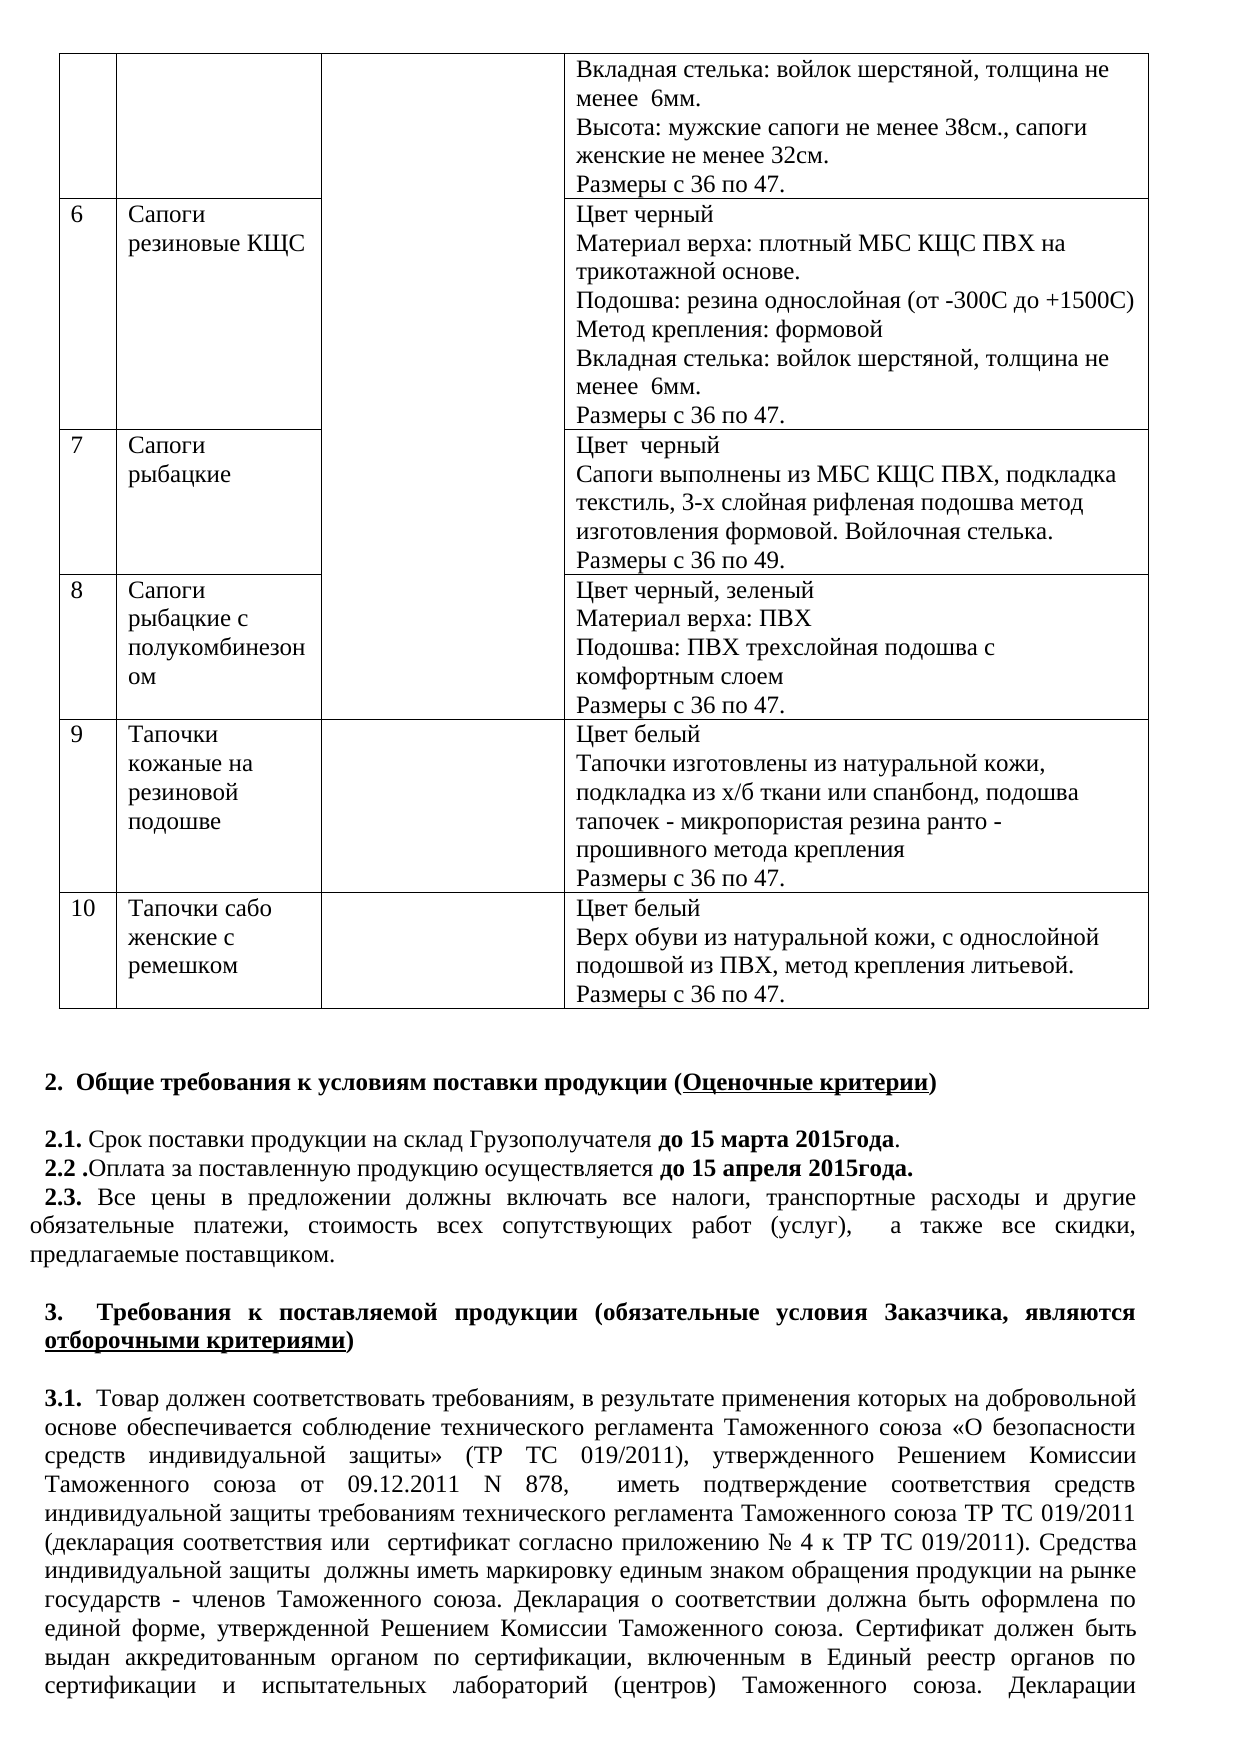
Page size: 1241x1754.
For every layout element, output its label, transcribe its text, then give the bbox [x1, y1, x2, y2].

table_cell Цвет черный, зеленый Материал верха: ПВХ Подошва: ПВХ трехслойная подошва с комфортным слоем Размеры с 36 по 47. [565, 575, 1148, 718]
table_cell Тапочки сабо женские с ремешком [117, 893, 321, 1008]
table_cell Сапоги резиновые КЩС [117, 199, 321, 429]
table_cell Сапоги рыбацкие с полукомбинезоном [117, 575, 321, 718]
table_cell Цвет белый Тапочки изготовлены из натуральной кожи, подкладка из х/б ткани или спанбонд, подошва тапочек - микропористая резина ранто - прошивного метода крепления Размеры с 36 по 47. [565, 720, 1148, 892]
text 2.2 .Оплата за поставленную продукцию осуществляется до 15 апреля 2015года. [29, 1153, 1137, 1182]
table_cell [565, 54, 1148, 198]
text 2. Общие требования к условиям поставки продукции (Оценочные критерии) [29, 1067, 1137, 1095]
table_cell 6 [60, 199, 116, 429]
text 3. Требования к поставляемой продукции (обязательные условия Заказчика, являются отборочными критериями) [44, 1297, 1137, 1354]
table_cell 8 [60, 575, 116, 718]
table_cell 10 [60, 893, 116, 1008]
table_cell 9 [60, 720, 116, 892]
table_cell Тапочки кожаные на резиновой подошве [117, 720, 321, 892]
table_cell Цвет белый Верх обуви из натуральной кожи, с однослойной подошвой из ПВХ, метод крепления литьевой. Размеры с 36 по 47. [565, 893, 1148, 1008]
text 2.3. Все цены в предложении должны включать все налоги, транспортные расходы и другие обязательные платежи, стоимость всех сопутствующих работ (услуг), а также все скидки, предлагаемые поставщиком. [29, 1182, 1137, 1268]
table_cell [322, 893, 564, 1008]
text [44, 1383, 1137, 1699]
table_cell [322, 720, 564, 892]
text 2.1. Срок поставки продукции на склад Грузополучателя до 15 марта 2015года. [29, 1124, 1137, 1153]
table_cell Сапоги рыбацкие [117, 430, 321, 574]
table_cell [117, 54, 321, 198]
table_cell Цвет черный Сапоги выполнены из МБС КЩС ПВХ, подкладка текстиль, 3-х слойная рифленая подошва метод изготовления формовой. Войлочная стелька. Размеры с 36 по 49. [565, 430, 1148, 574]
table_cell 5 [60, 54, 116, 198]
table_cell Цвет черный Материал верха: плотный МБС КЩС ПВХ на трикотажной основе. Подошва: резина однослойная (от -300С до +1500С) Метод крепления: формовой Вкладная стелька: войлок шерстяной, толщина не менее 6мм. Размеры с 36 по 47. [565, 199, 1148, 429]
table_cell 7 [60, 430, 116, 574]
